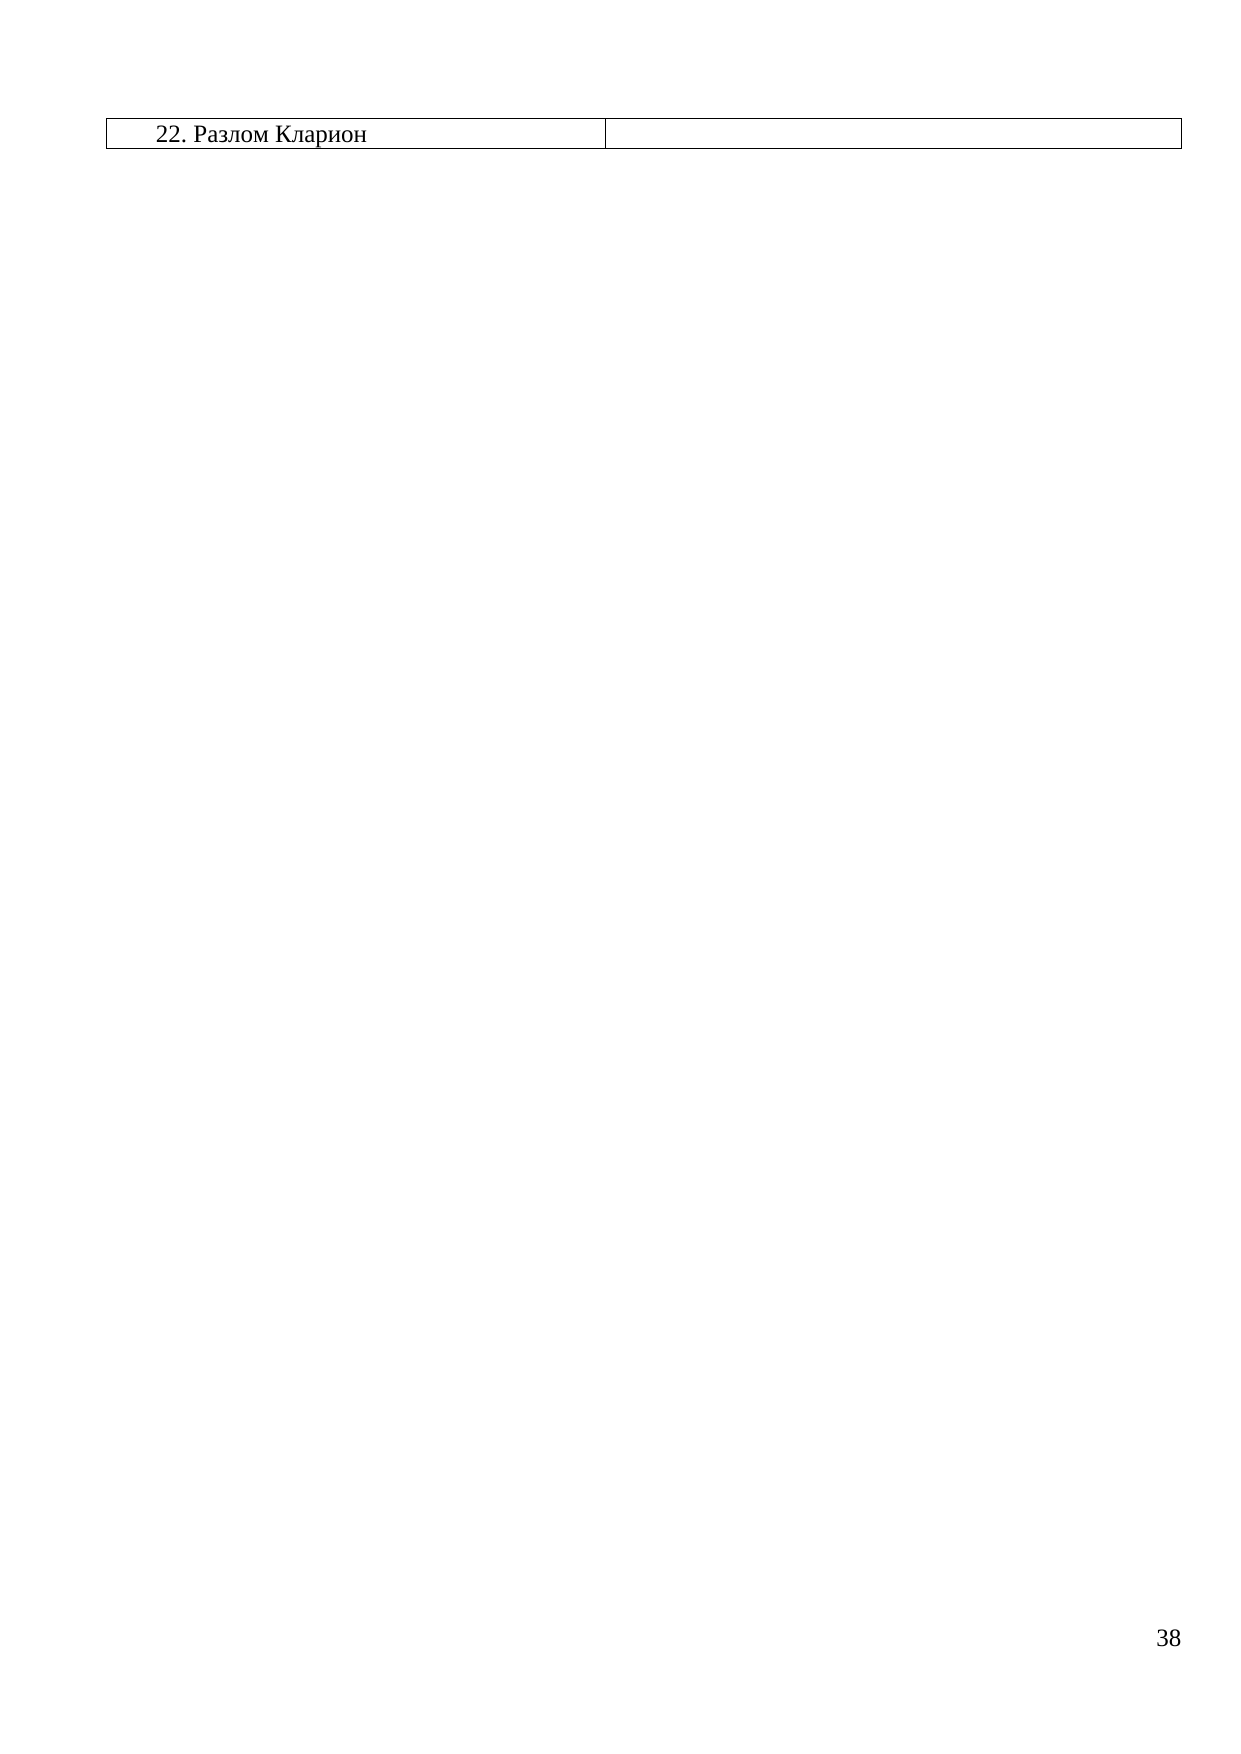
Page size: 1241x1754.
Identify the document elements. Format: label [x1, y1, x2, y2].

table_header [107, 119, 605, 148]
table_header [606, 119, 1181, 148]
